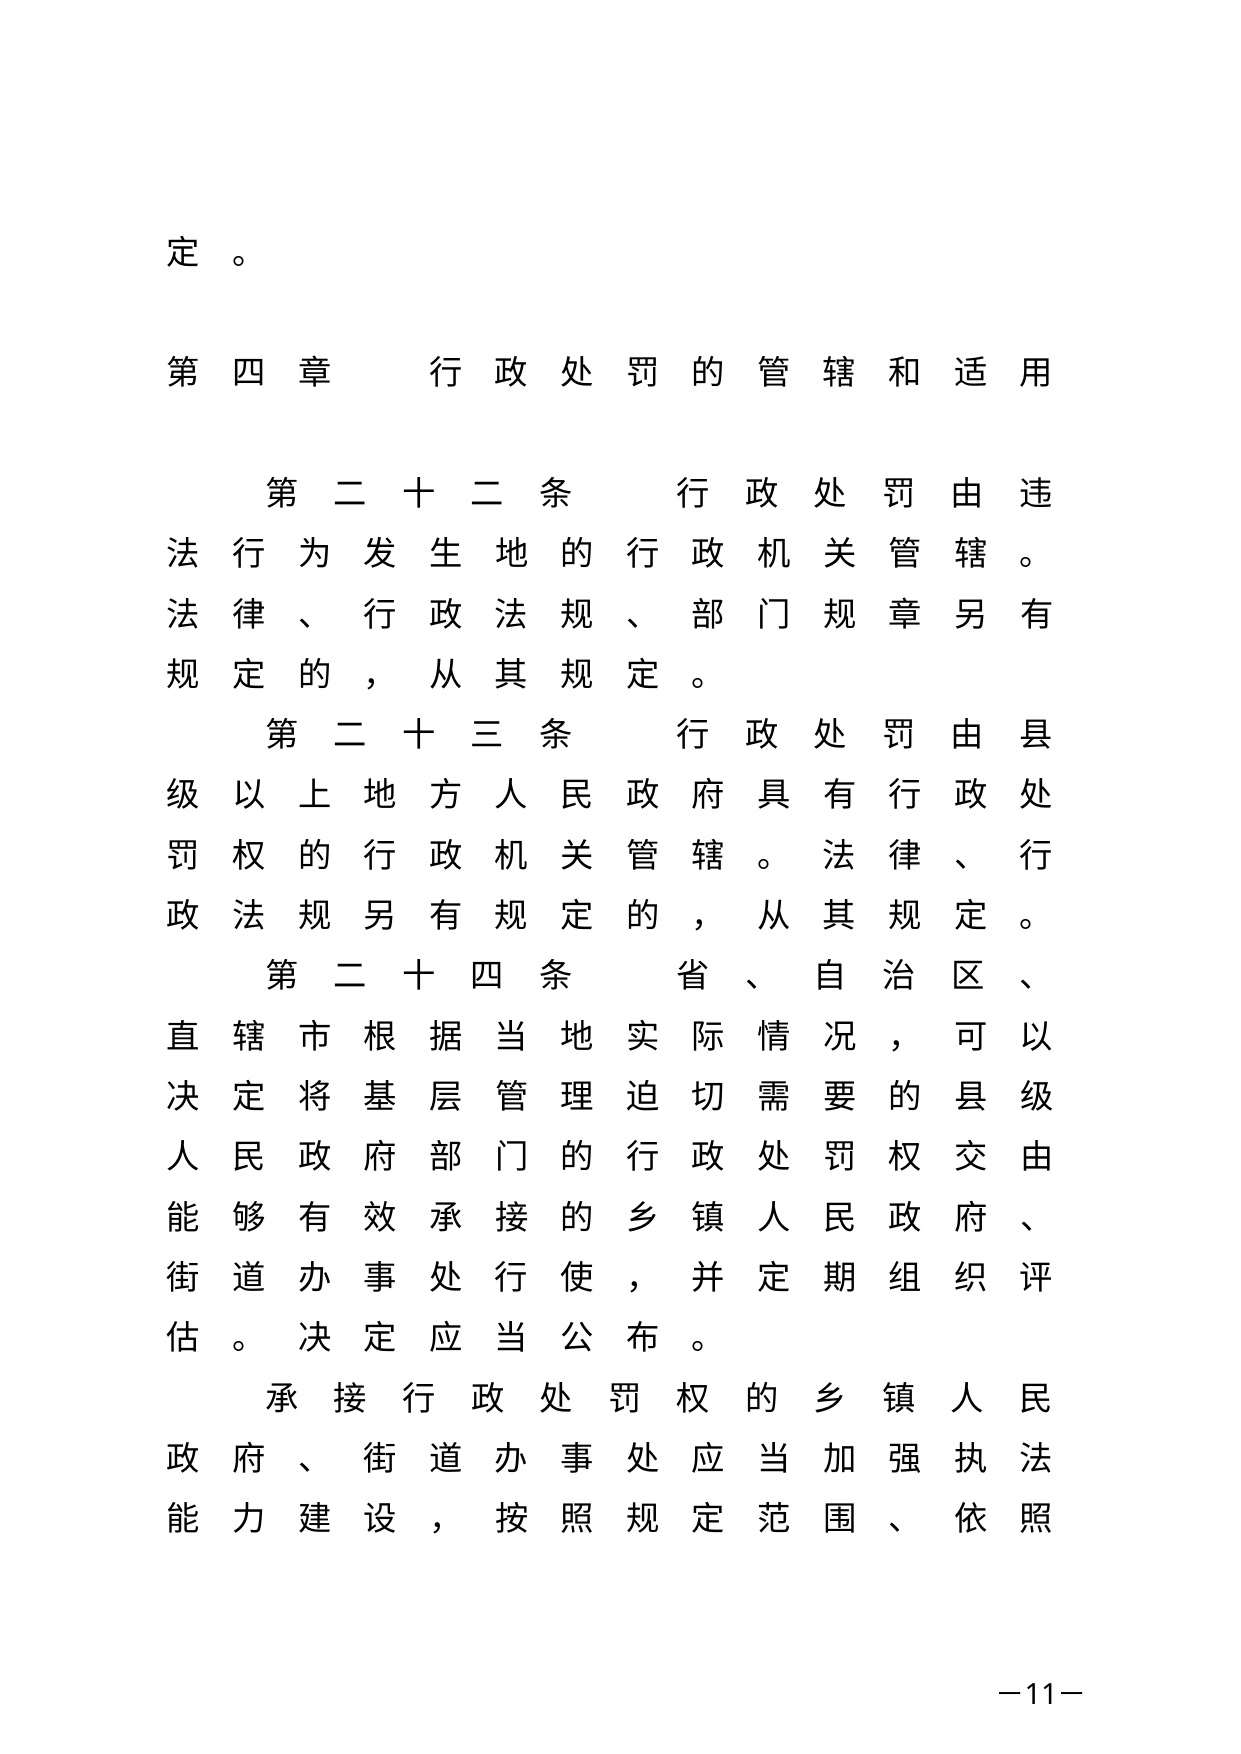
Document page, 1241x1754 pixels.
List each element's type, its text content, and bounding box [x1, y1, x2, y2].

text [167, 219, 1085, 280]
text 第四章 行政处罚的管辖和适用 [167, 340, 1085, 400]
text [167, 1365, 1085, 1546]
text 第二十二条 行政处罚由违法行为发生地的行政机关管辖。法律、行政法规、部门规章另有规定的，从其规定。 [167, 461, 1085, 702]
text 第二十四条 省、自治区、直辖市根据当地实际情况，可以决定将基层管理迫切需要的县级人民政府部门的行政处罚权交由能够有效承接的乡镇人民政府、街道办事处行使，并定期组织评估。决定应当公布。 [167, 943, 1085, 1365]
text 第二十三条 行政处罚由县级以上地方人民政府具有行政处罚权的行政机关管辖。法律、行政法规另有规定的，从其规定。 [167, 702, 1085, 943]
